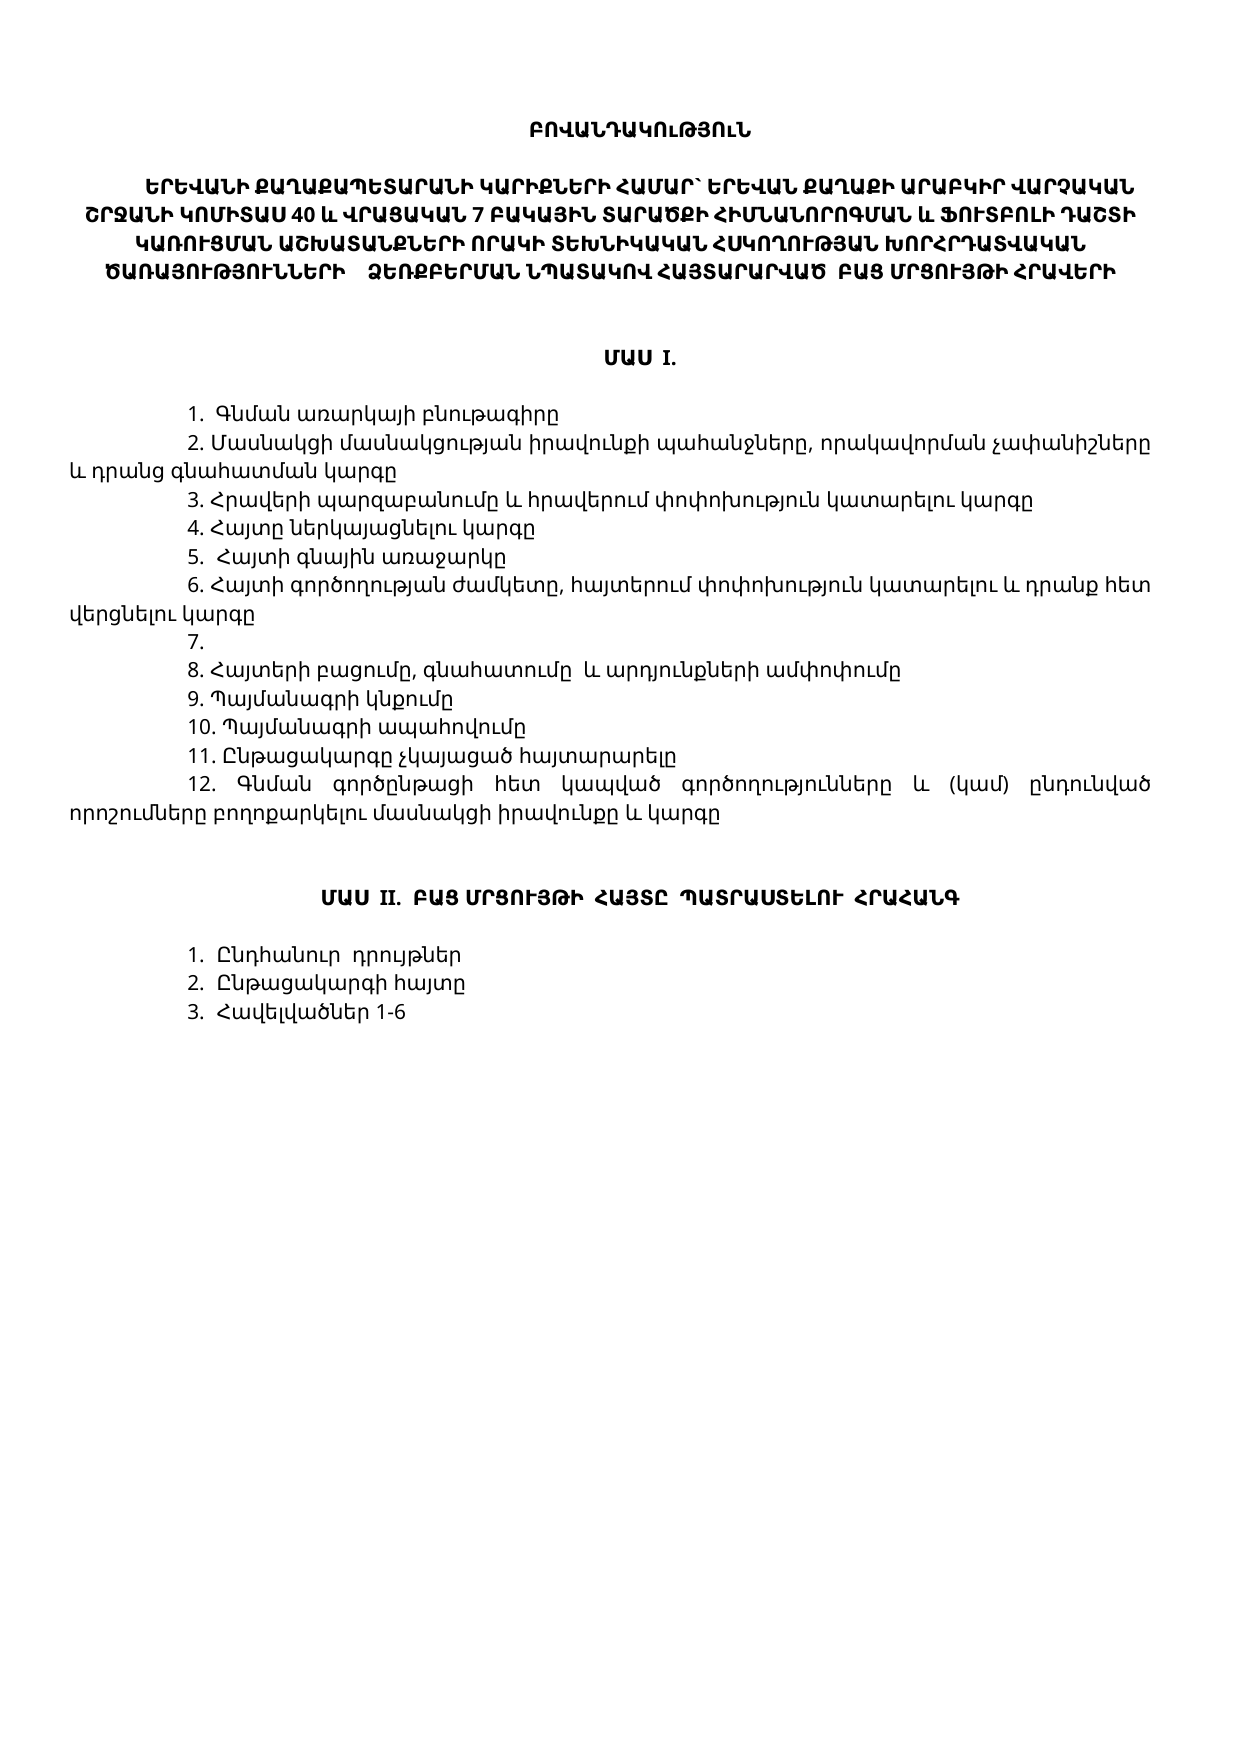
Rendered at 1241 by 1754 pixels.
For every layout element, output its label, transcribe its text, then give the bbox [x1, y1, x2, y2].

text ՄԱՍ II. ԲԱՑ ՄՐՑՈՒՅԹԻ ՀԱՅՏԸ ՊԱՏՐԱՍՏԵԼՈՒ ՀՐԱՀԱՆԳ [69, 883, 1152, 911]
text 11. Ընթացակարգը չկայացած հայտարարելը [69, 741, 1152, 769]
text 1. Ընդհանուր դրույթներ [69, 940, 1152, 968]
text 5. Հայտի գնային առաջարկը [69, 542, 1152, 570]
text 12. Գնման գործընթացի հետ կապված գործողությունները և (կամ) ընդունված որոշումները բողոքարկելու մասնակցի իրավունքը և կարգը [69, 769, 1152, 826]
text ԲՈՎԱՆԴԱԿՈւԹՅՈւՆ [69, 115, 1152, 144]
text ՄԱՍ I. [69, 343, 1152, 371]
text ԵՐԵՎԱՆԻ ՔԱՂԱՔԱՊԵՏԱՐԱՆԻ ԿԱՐԻՔՆԵՐԻ ՀԱՄԱՐ` ԵՐԵՎԱՆ ՔԱՂԱՔԻ ԱՐԱԲԿԻՐ ՎԱՐՉԱԿԱՆ ՇՐՋԱՆԻ ԿՈՄԻՏԱՍ 40 և ՎՐԱՑԱԿԱՆ 7 ԲԱԿԱՅԻՆ ՏԱՐԱԾՔԻ ՀԻՄՆԱՆՈՐՈԳՄԱՆ և ՖՈՒՏԲՈԼԻ ԴԱՇՏԻ ԿԱՌՈՒՑՄԱՆ ԱՇԽԱՏԱՆՔՆԵՐԻ ՈՐԱԿԻ ՏԵԽՆԻԿԱԿԱՆ ՀՍԿՈՂՈՒԹՅԱՆ ԽՈՐՀՐԴԱՏՎԱԿԱՆ ԾԱՌԱՅՈՒԹՅՈՒՆՆԵՐԻ ՁԵՌՔԲԵՐՄԱՆ ՆՊԱՏԱԿՈՎ ՀԱՅՏԱՐԱՐՎԱԾ ԲԱՑ ՄՐՑՈՒՅԹԻ ՀՐԱՎԵՐԻ [69, 172, 1152, 286]
text 10. Պայմանագրի ապահովումը [69, 712, 1152, 741]
text 3. Հավելվածներ 1-6 [69, 997, 1152, 1025]
text 4. Հայտը ներկայացնելու կարգը [69, 513, 1152, 542]
text 1. Գնման առարկայի բնութագիրը [69, 399, 1152, 428]
text 2. Մասնակցի մասնակցության իրավունքի պահանջները, որակավորման չափանիշները և դրանց գնահատման կարգը [69, 428, 1152, 485]
text 3. Հրավերի պարզաբանումը և հրավերում փոփոխություն կատարելու կարգը [69, 485, 1152, 513]
text 6. Հայտի գործողության ժամկետը, հայտերում փոփոխություն կատարելու և դրանք հետ վերցնելու կարգը [69, 570, 1152, 627]
text 8. Հայտերի բացումը, գնահատումը և արդյունքների ամփոփումը [69, 656, 1152, 684]
text 2. Ընթացակարգի հայտը [69, 968, 1152, 997]
text 7. [69, 627, 1152, 656]
text 9. Պայմանագրի կնքումը [69, 684, 1152, 712]
